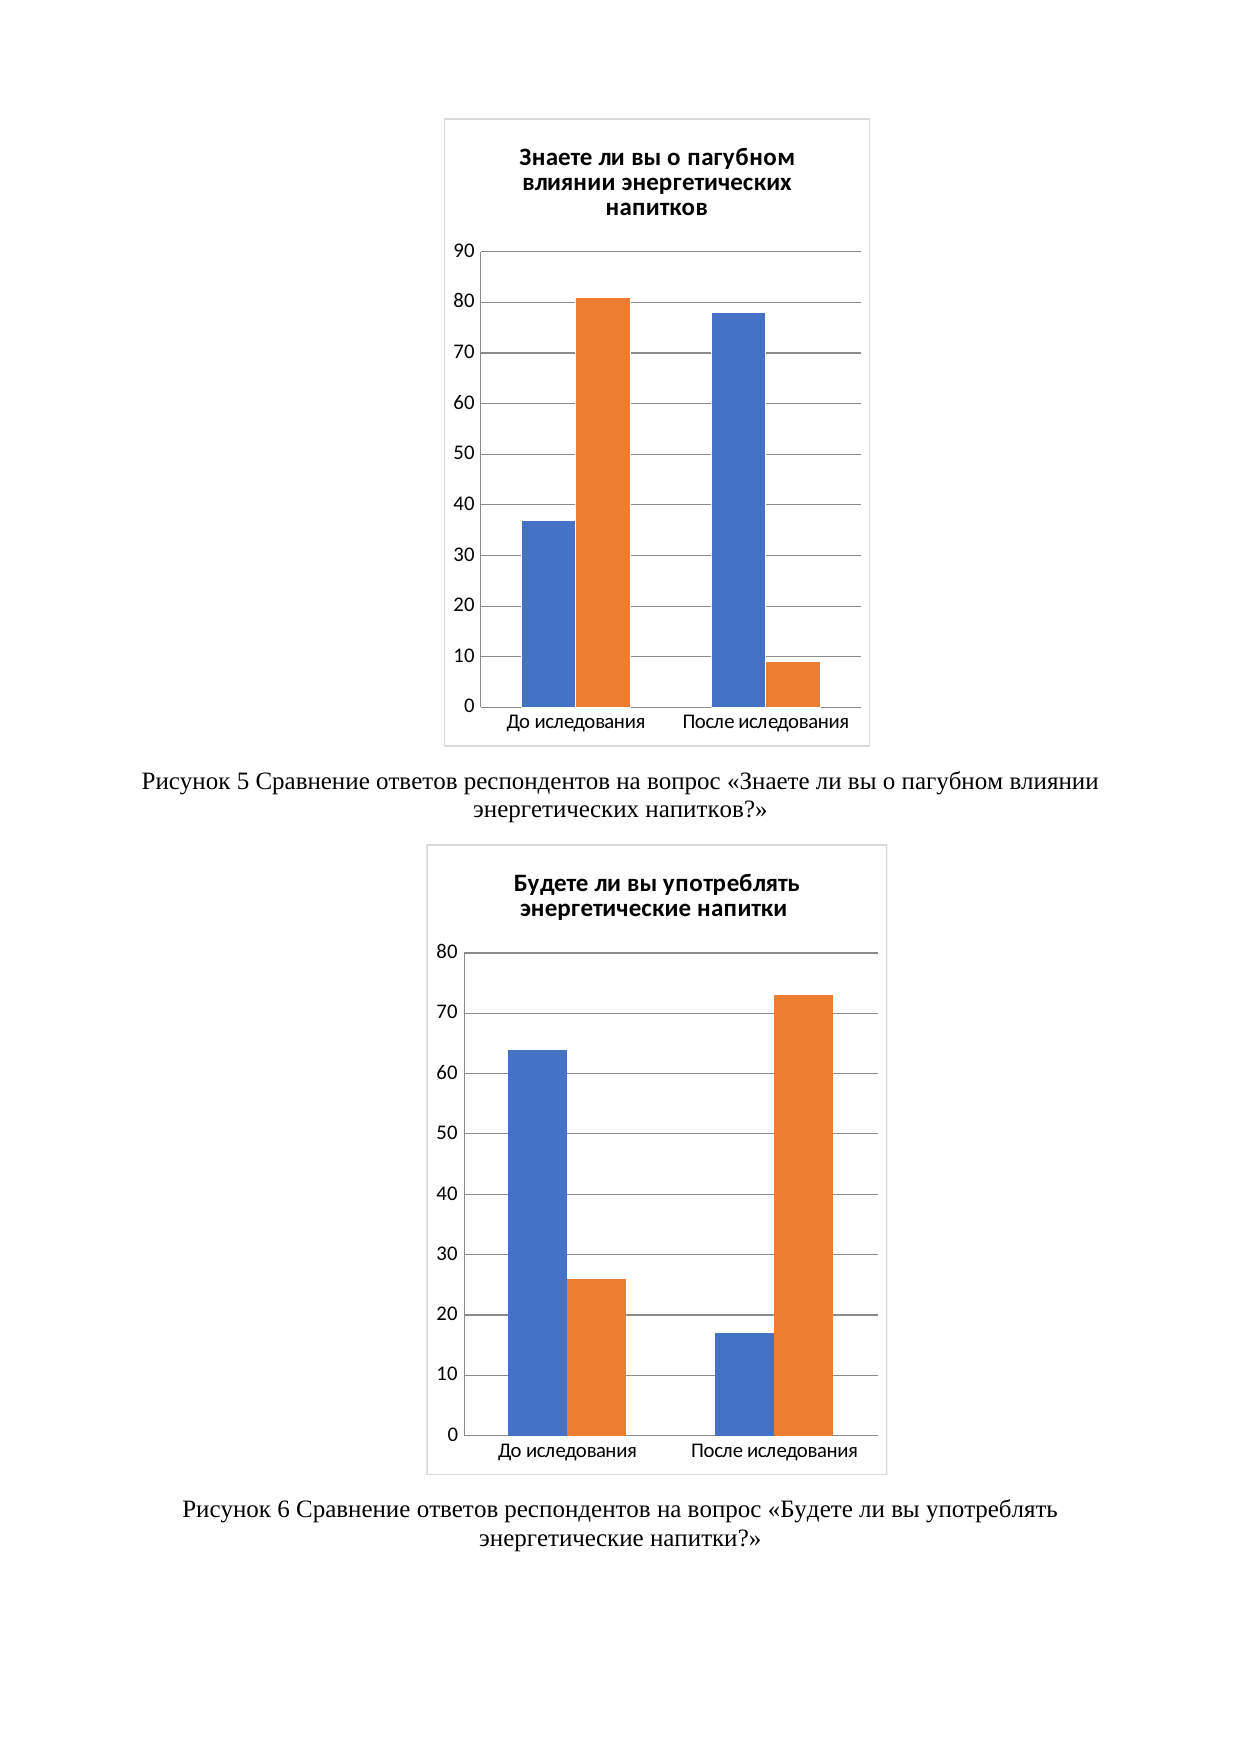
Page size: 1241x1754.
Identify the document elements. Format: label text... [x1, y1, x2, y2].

text Рисунок 6 Сравнение ответов респондентов на вопрос «Будете ли вы употреблять энергетические напитки?» [118, 1494, 1122, 1552]
text Рисунок 5 Сравнение ответов респондентов на вопрос «Знаете ли вы о пагубном влиянии энергетических напитков?» [118, 766, 1122, 823]
